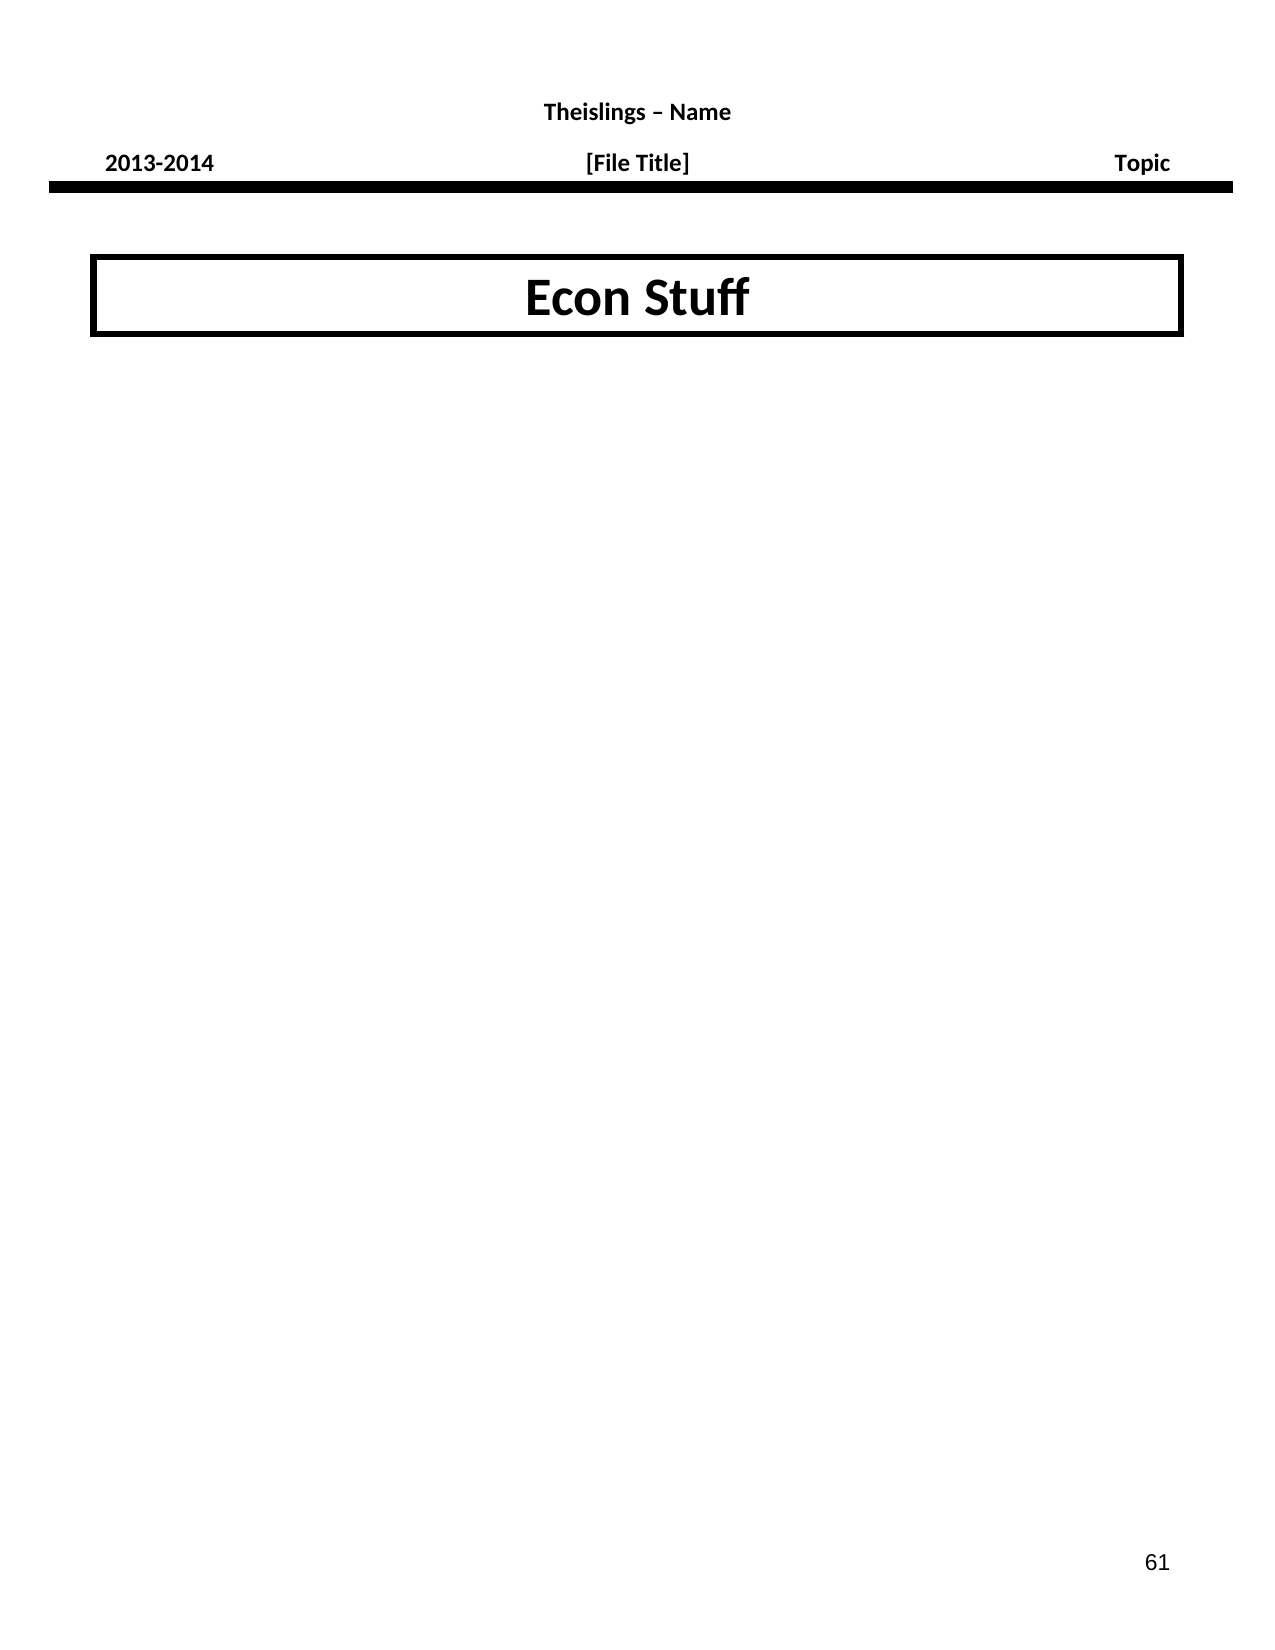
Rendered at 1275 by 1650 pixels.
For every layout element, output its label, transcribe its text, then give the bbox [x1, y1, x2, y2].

subtitle Econ Stuff [97, 260, 1178, 331]
